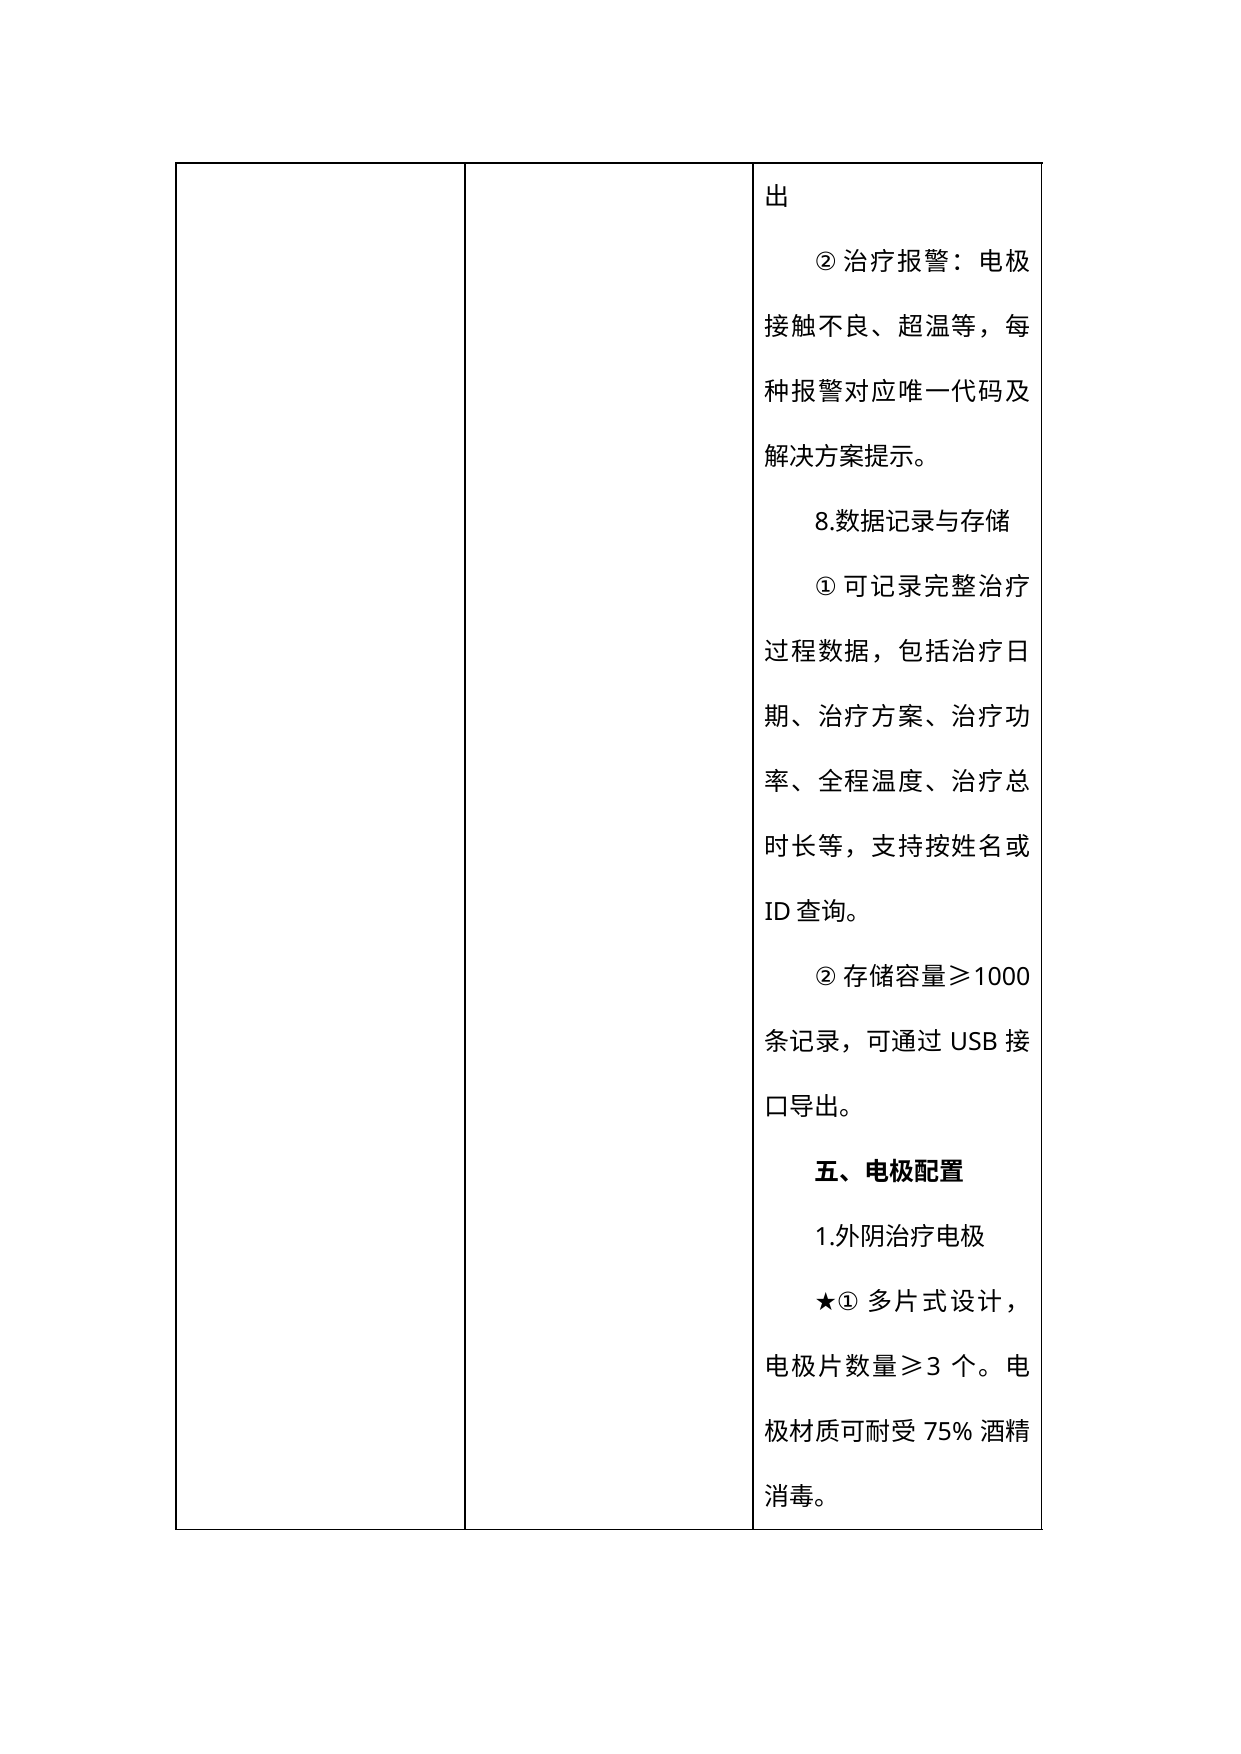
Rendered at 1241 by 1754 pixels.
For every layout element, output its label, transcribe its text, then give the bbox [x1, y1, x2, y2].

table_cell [754, 164, 1041, 1528]
table_cell [466, 164, 752, 1528]
table_cell 1 [177, 164, 464, 1528]
